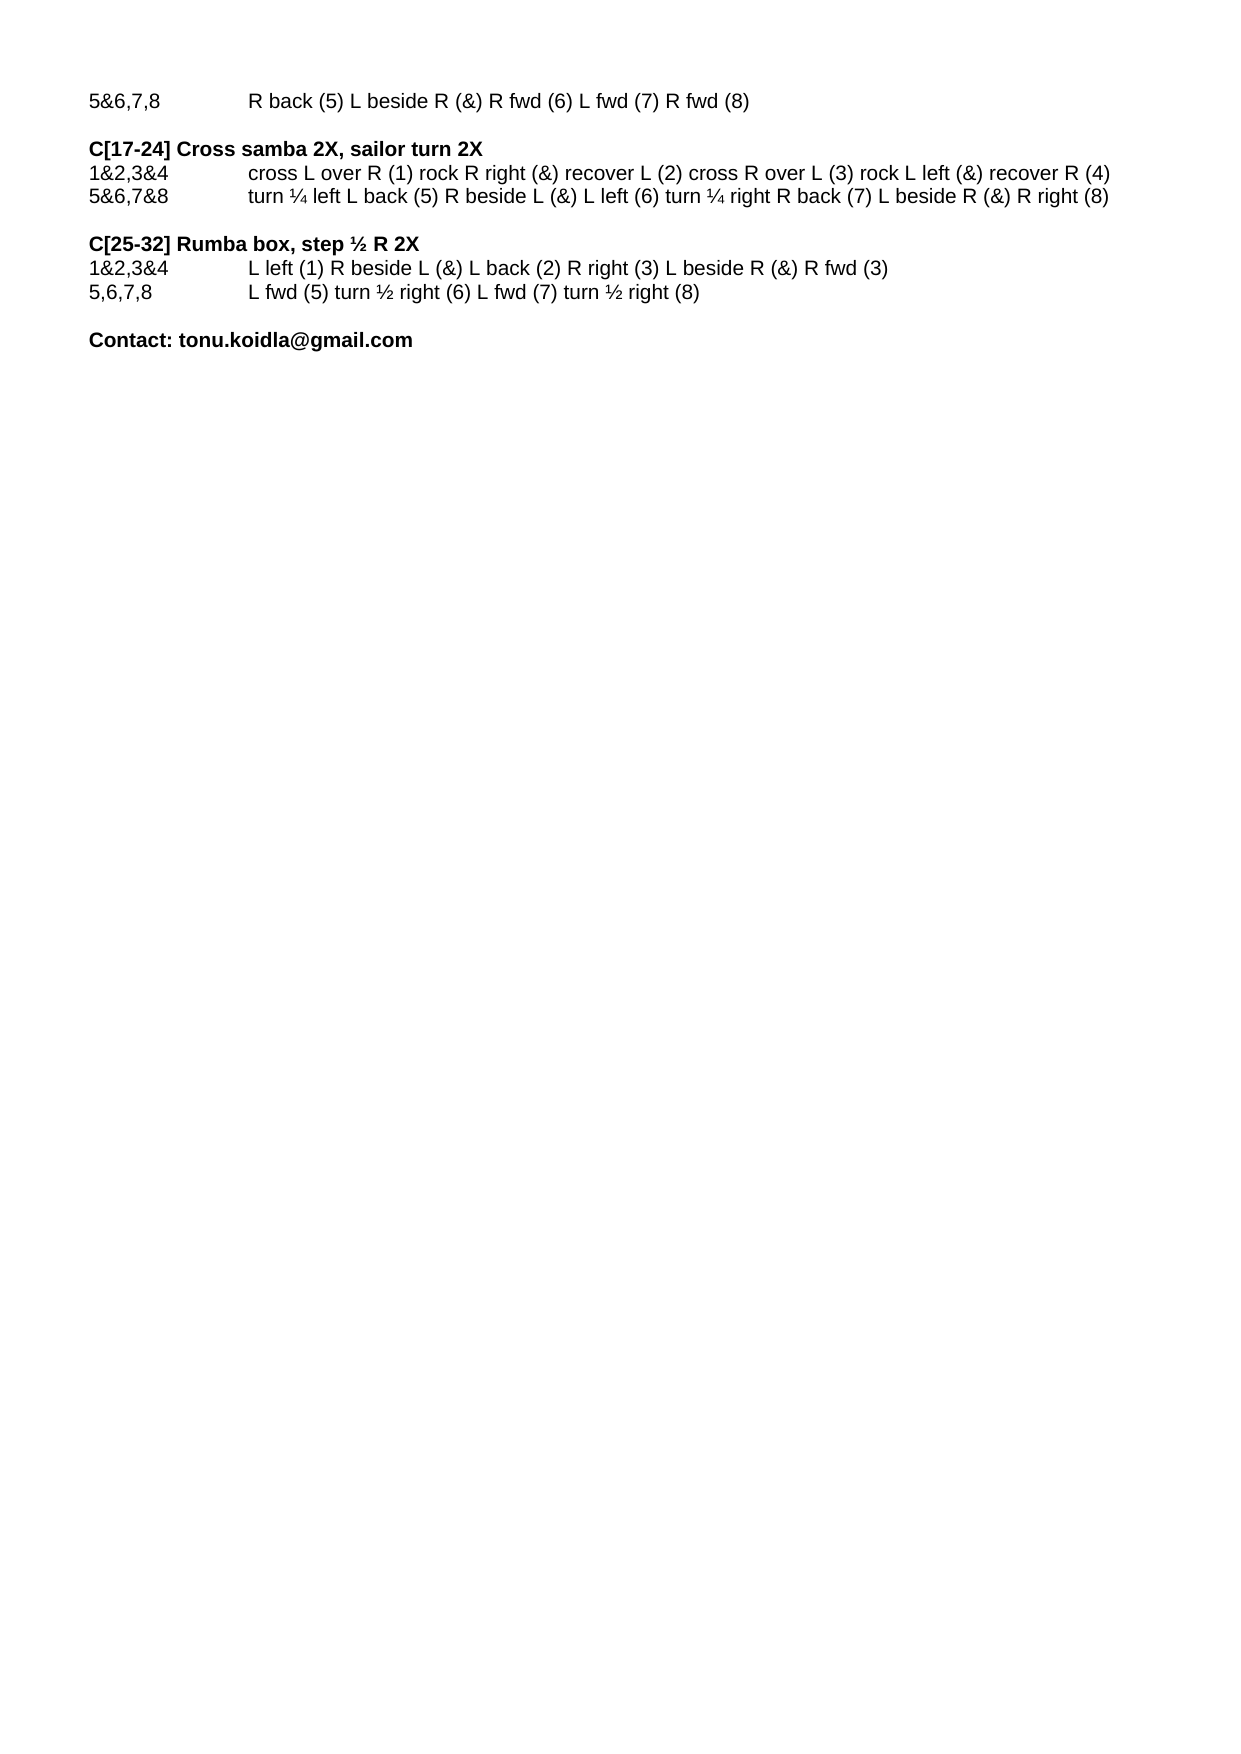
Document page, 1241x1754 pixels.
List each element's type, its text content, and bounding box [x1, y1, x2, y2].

table_header cross L over R (1) rock R right (&) recover L (2) cross R over L (3) rock L left (&) recover R (4) [248, 160, 1152, 184]
table_header R back (5) L beside R (&) R fwd (6) L fwd (7) R fwd (8) [248, 89, 1152, 112]
text Contact: tonu.koidla@gmail.com [88, 328, 1152, 352]
table_header 1&2,3&4 [89, 160, 248, 184]
table_header L fwd (5) turn ½ right (6) L fwd (7) turn ½ right (8) [248, 280, 1152, 304]
table_header 5&6,7,8 [89, 89, 248, 112]
text C[17-24] Cross samba 2X, sailor turn 2X [88, 136, 1152, 160]
table_header 5&6,7&8 [89, 184, 248, 208]
table_header turn ¼ left L back (5) R beside L (&) L left (6) turn ¼ right R back (7) L beside R (&) R right (8) [248, 184, 1152, 208]
table_header 1&2,3&4 [89, 256, 248, 280]
text C[25-32] Rumba box, step ½ R 2X [88, 232, 1152, 256]
table_header 5,6,7,8 [89, 280, 248, 304]
table_header L left (1) R beside L (&) L back (2) R right (3) L beside R (&) R fwd (3) [248, 256, 1152, 280]
